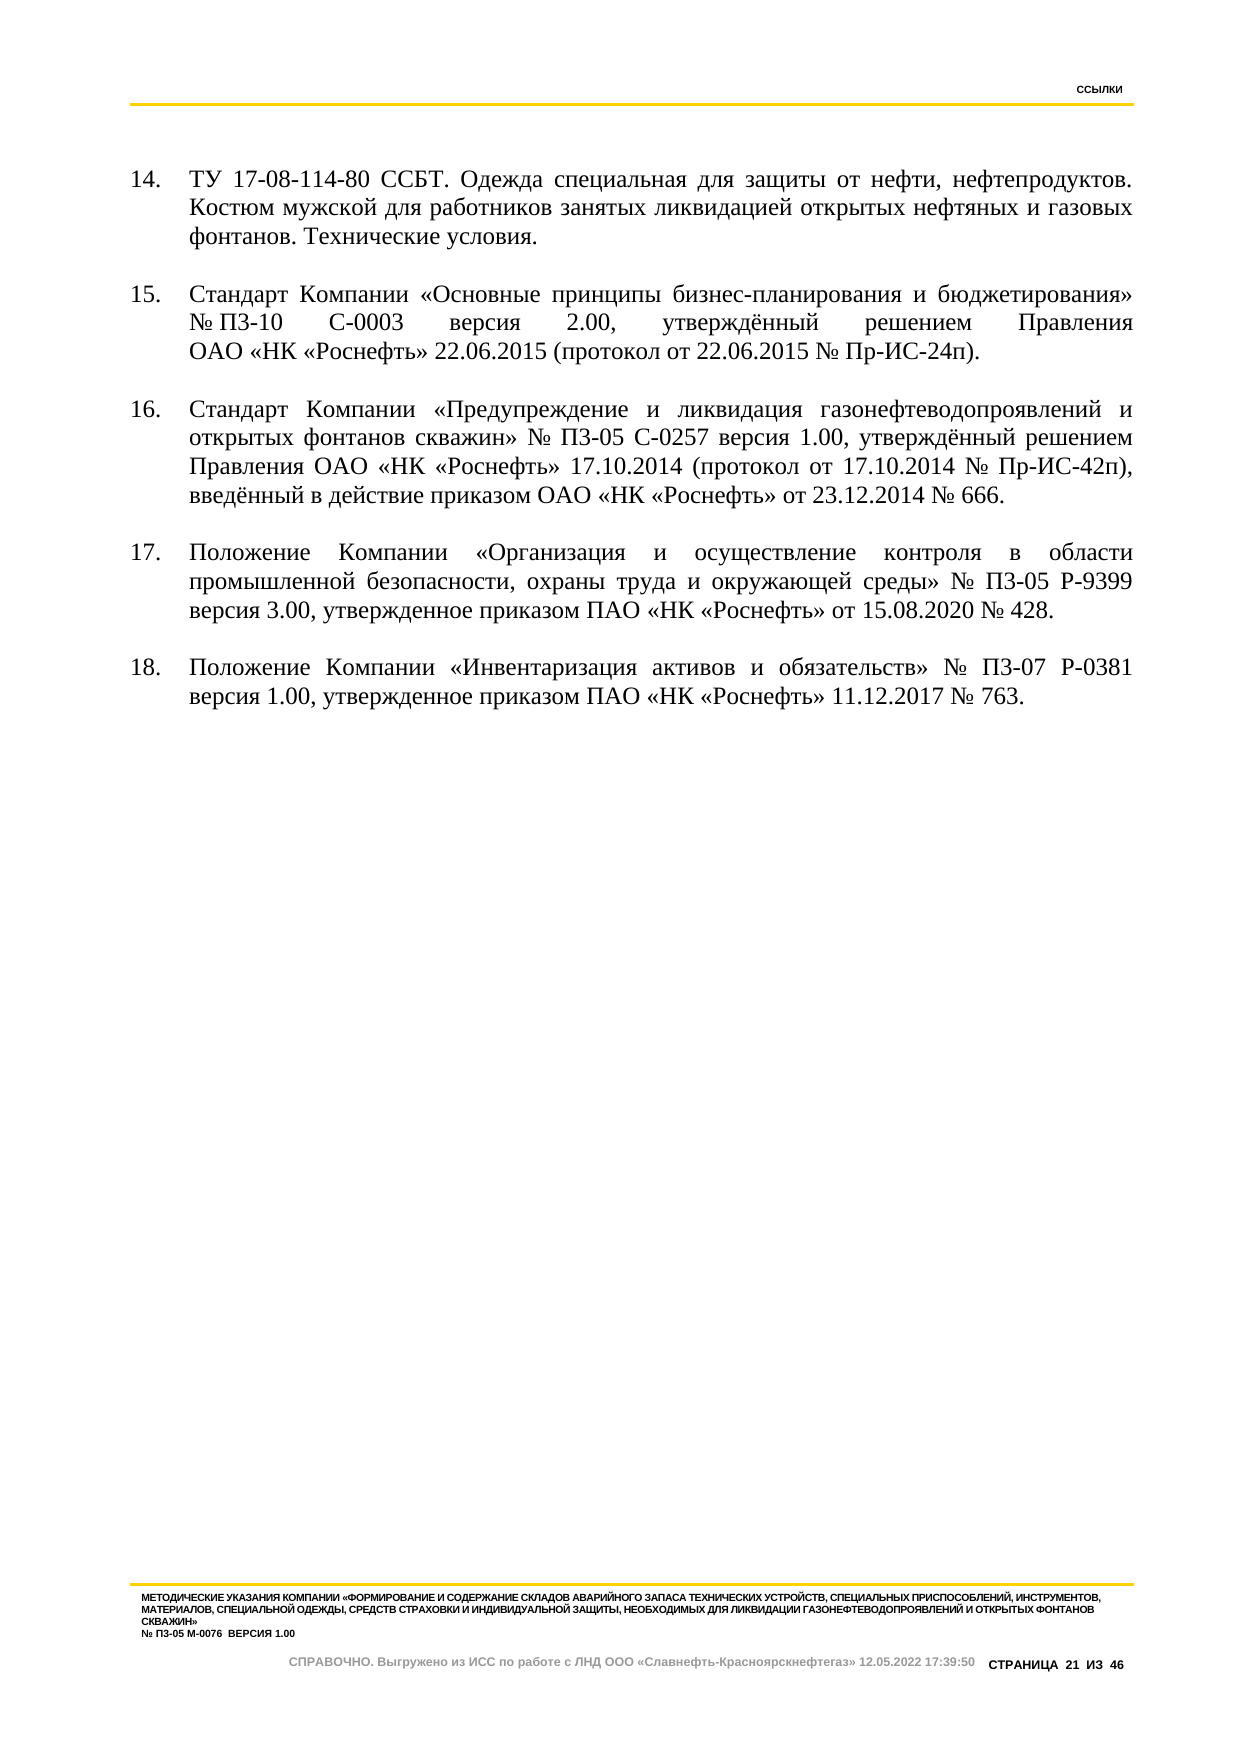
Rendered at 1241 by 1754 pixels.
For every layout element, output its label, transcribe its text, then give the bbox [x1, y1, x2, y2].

list ТУ 17-08-114-80 ССБТ. Одежда специальная для защиты от нефти, нефтепродуктов. Костюм мужской для работников занятых ликвидацией открытых нефтяных и газовых фонтанов. Технические условия. [130, 164, 1134, 250]
list Стандарт Компании «Предупреждение и ликвидация газонефтеводопроявлений и открытых фонтанов скважин» № П3-05 С-0257 версия 1.00, утверждённый решением Правления ОАО «НК «Роснефть» 17.10.2014 (протокол от 17.10.2014 № Пр-ИС-42п), введённый в действие приказом ОАО «НК «Роснефть» от 23.12.2014 № 666. [130, 394, 1134, 509]
list Стандарт Компании «Основные принципы бизнес-планирования и бюджетирования» № П3-10 С-0003 версия 2.00, утверждённый решением Правления ОАО «НК «Роснефть» 22.06.2015 (протокол от 22.06.2015 № Пр-ИС-24п). [130, 279, 1134, 365]
list Положение Компании «Организация и осуществление контроля в области промышленной безопасности, охраны труда и окружающей среды» № П3-05 Р-9399 версия 3.00, утвержденное приказом ПАО «НК «Роснефть» от 15.08.2020 № 428. [130, 537, 1134, 624]
list Положение Компании «Инвентаризация активов и обязательств» № П3-07 Р-0381 версия 1.00, утвержденное приказом ПАО «НК «Роснефть» 11.12.2017 № 763. [130, 652, 1134, 710]
